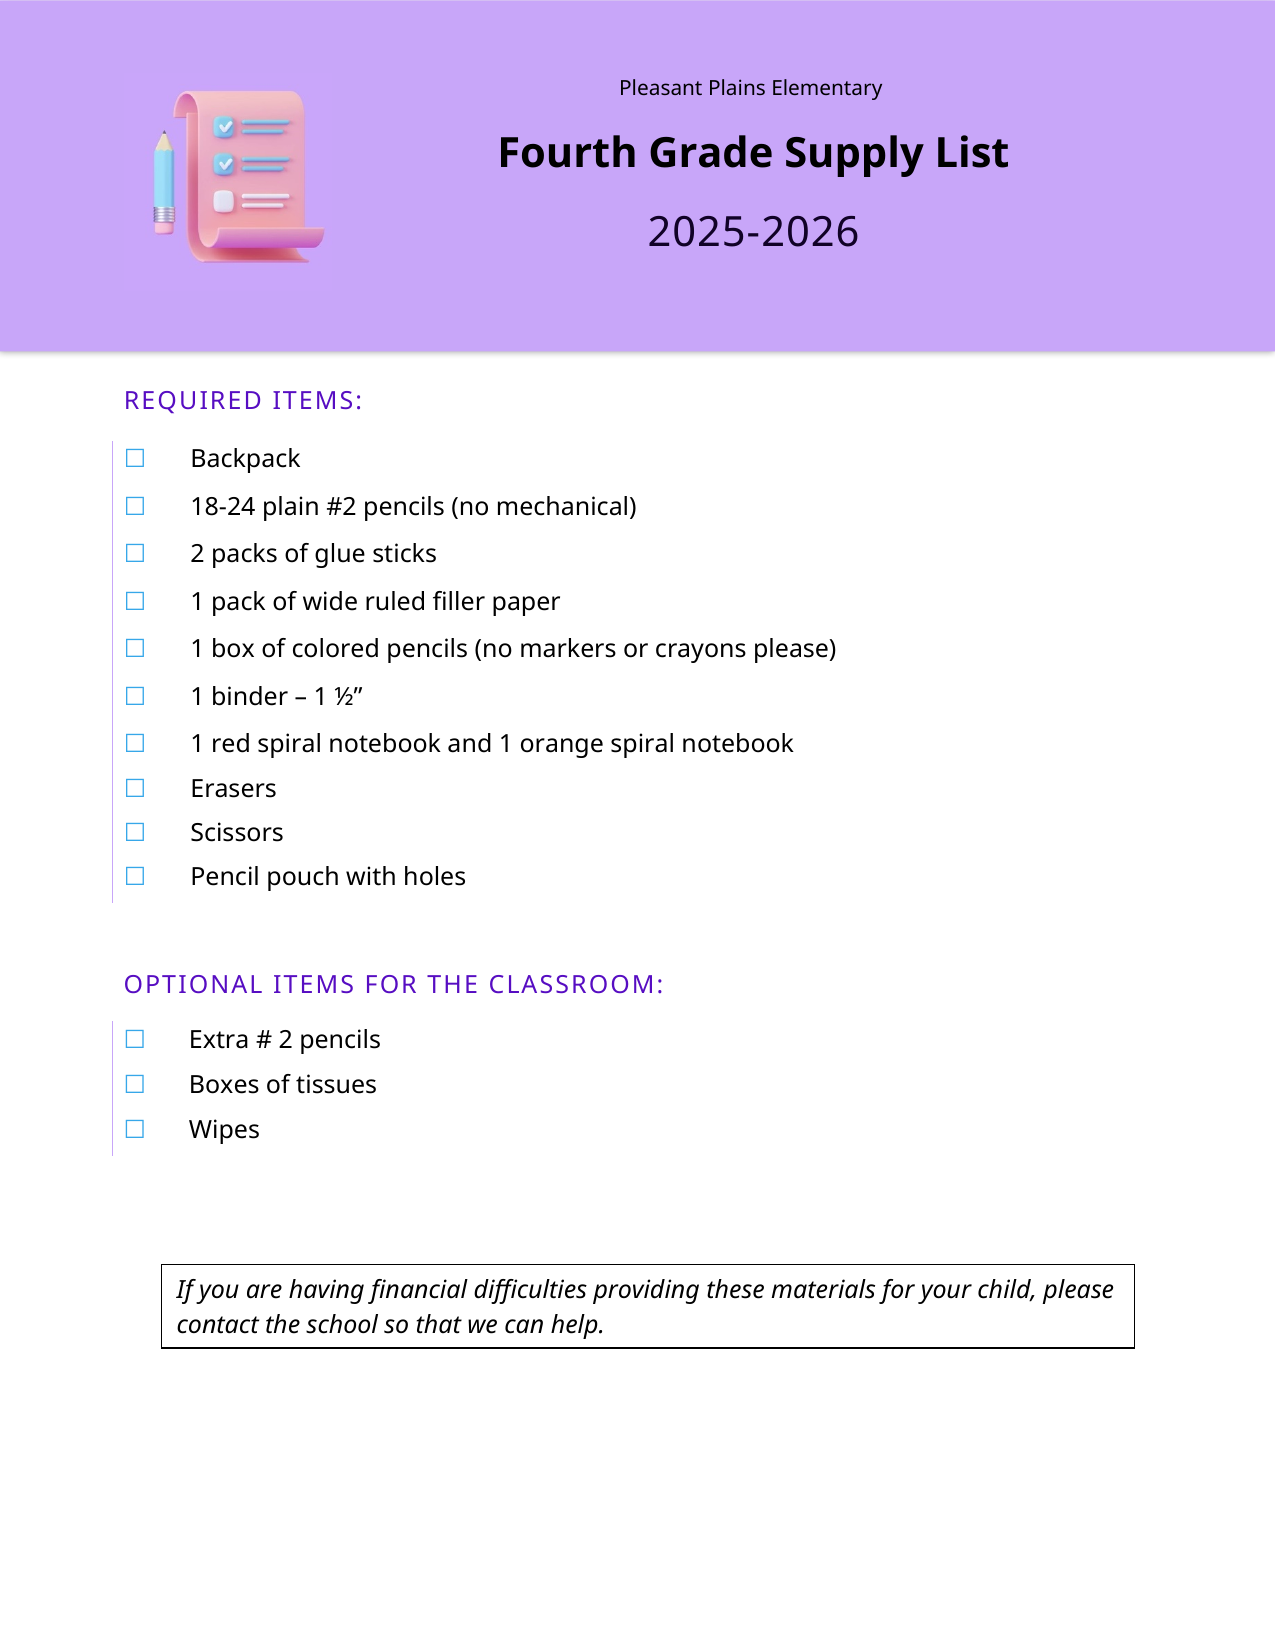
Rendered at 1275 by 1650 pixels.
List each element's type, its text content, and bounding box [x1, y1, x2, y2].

table_cell [113, 584, 179, 631]
table_cell [113, 489, 179, 536]
table_cell # 2 pencils [178, 1021, 1161, 1066]
picture [123, 73, 333, 291]
table_cell [179, 489, 1178, 536]
table_cell [178, 1066, 1161, 1111]
table_cell [113, 1111, 177, 1156]
table_cell [113, 726, 179, 770]
table_cell [113, 858, 179, 902]
table_cell [113, 814, 179, 858]
table_header [112, 946, 1161, 1021]
table_cell Erasers [179, 770, 1178, 814]
table_cell [113, 679, 179, 726]
table_cell [113, 631, 179, 679]
table_cell Scissors [179, 814, 1178, 858]
table_cell 1 red spiral notebook and 1 orange spiral notebook [179, 726, 1178, 770]
table_cell Wipes [178, 1111, 1161, 1156]
table_cell [113, 770, 179, 814]
table_cell 2 packs of glue sticks [179, 536, 1178, 584]
table_cell Backpack [179, 441, 1178, 489]
table_cell [113, 441, 179, 489]
table_header [113, 74, 344, 312]
table_cell Pencil pouch with holes [179, 858, 1178, 902]
table_header [344, 74, 1162, 312]
table_cell 1 binder – 1 ½” [179, 679, 1178, 726]
table_cell 1 box of colored pencils (no markers or crayons please) [179, 631, 1178, 679]
table_header [113, 362, 1178, 441]
table_cell [113, 1066, 177, 1111]
table_cell [113, 536, 179, 584]
table_cell 1 pack of wide ruled filler paper [179, 584, 1178, 631]
table_cell [113, 1021, 177, 1066]
